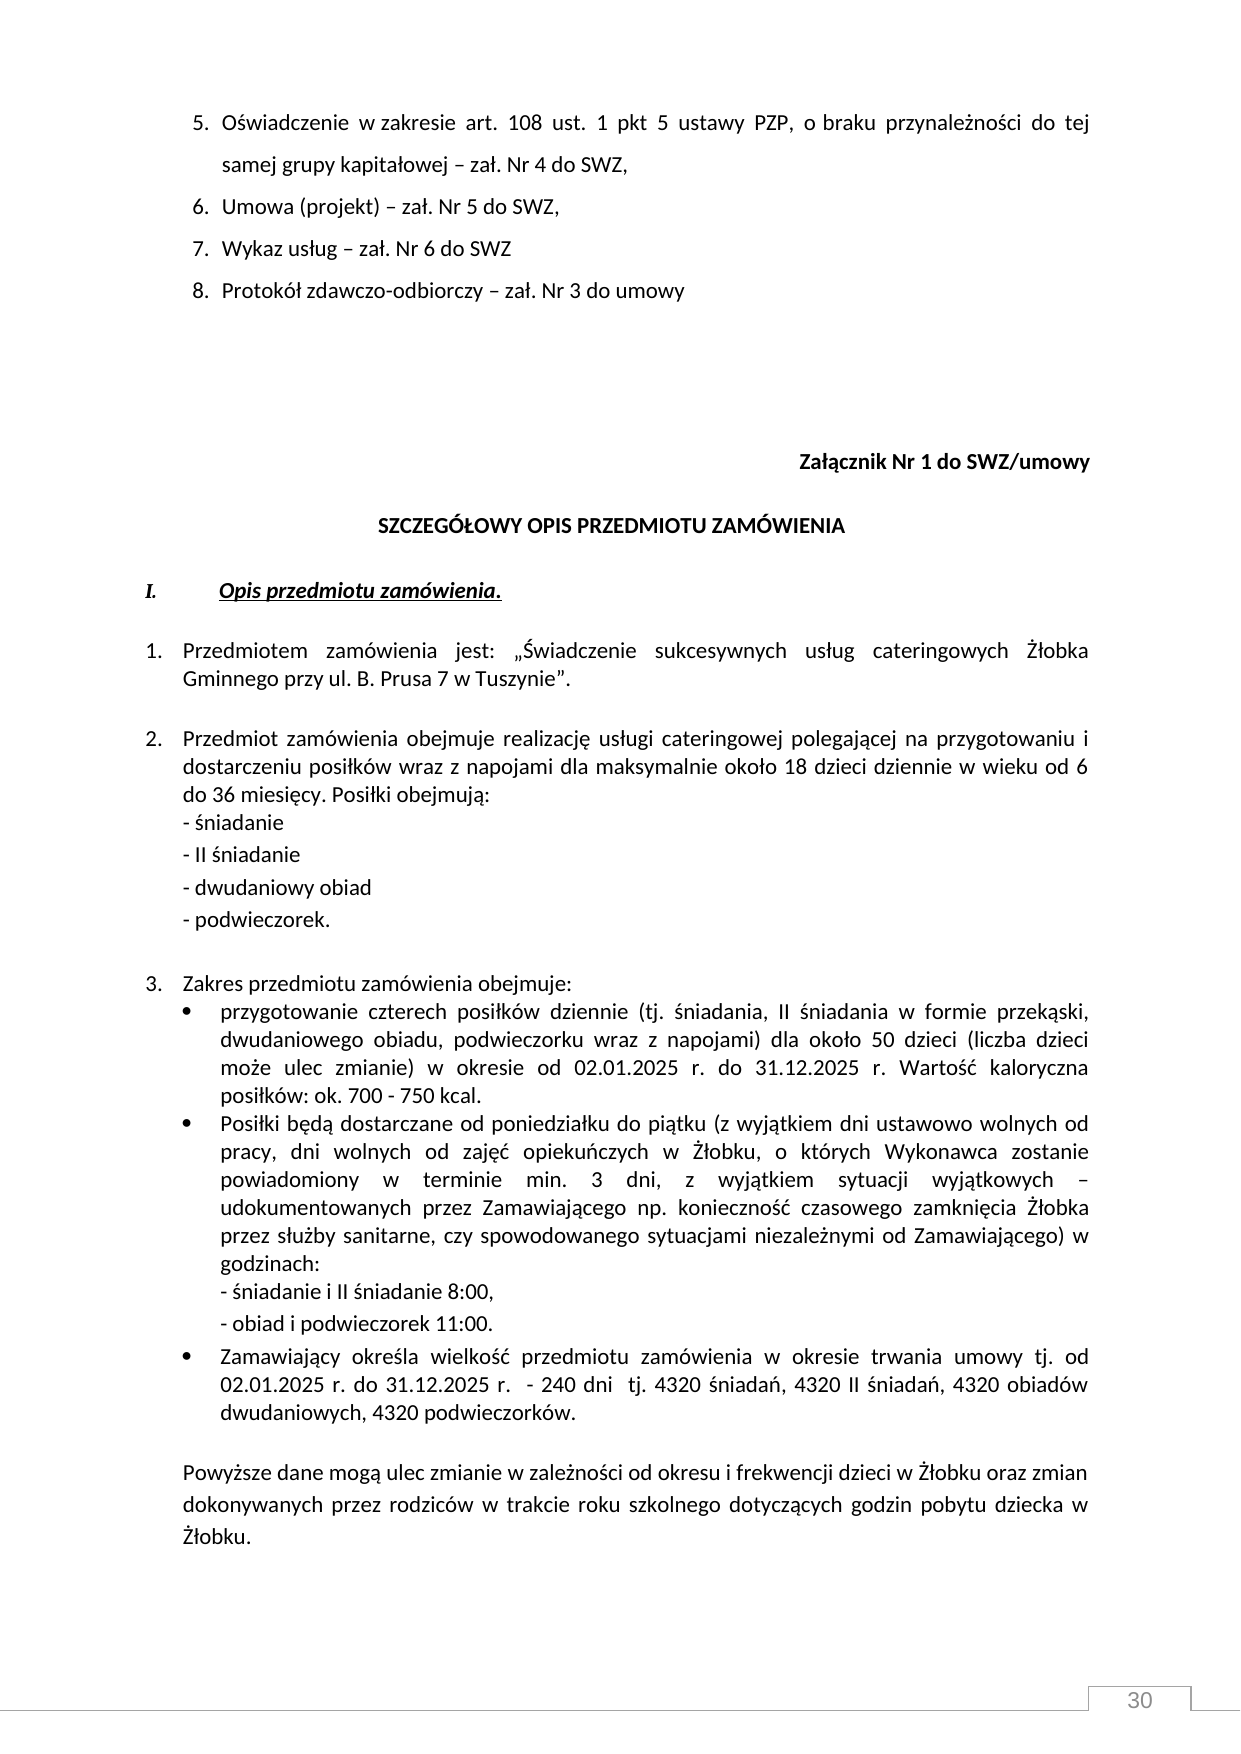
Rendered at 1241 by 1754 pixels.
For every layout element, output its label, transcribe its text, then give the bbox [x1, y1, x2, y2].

list - podwieczorek. [183, 905, 1090, 933]
list Zamawiający określa wielkość przedmiotu zamówienia w okresie trwania umowy tj. od 02.01.2025 r. do 31.12.2025 r. - 240 dni tj. 4320 śniadań, 4320 II śniadań, 4320 obiadów dwudaniowych, 4320 podwieczorków. [183, 1342, 1090, 1426]
list - śniadanie [183, 808, 1090, 836]
list Posiłki będą dostarczane od poniedziałku do piątku (z wyjątkiem dni ustawowo wolnych od pracy, dni wolnych od zajęć opiekuńczych w Żłobku, o których Wykonawca zostanie powiadomiony w terminie min. 3 dni, z wyjątkiem sytuacji wyjątkowych – udokumentowanych przez Zamawiającego np. konieczność czasowego zamknięcia Żłobka przez służby sanitarne, czy spowodowanego sytuacjami niezależnymi od Zamawiającego) w godzinach: [183, 1109, 1090, 1277]
text SZCZEGÓŁOWY OPIS PRZEDMIOTU ZAMÓWIENIA [133, 511, 1090, 539]
list - dwudaniowy obiad [183, 873, 1090, 901]
list Wykaz usług – zał. Nr 6 do SWZ [192, 234, 1090, 262]
list Protokół zdawczo-odbiorczy – zał. Nr 3 do umowy [192, 276, 1090, 304]
list Oświadczenie w zakresie art. 108 ust. 1 pkt 5 ustawy PZP, o braku przynależności do tej samej grupy kapitałowej – zał. Nr 4 do SWZ, [192, 108, 1090, 178]
list Umowa (projekt) – zał. Nr 5 do SWZ, [192, 192, 1090, 220]
list przygotowanie czterech posiłków dziennie (tj. śniadania, II śniadania w formie przekąski, dwudaniowego obiadu, podwieczorku wraz z napojami) dla około 50 dzieci (liczba dzieci może ulec zmianie) w okresie od 02.01.2025 r. do 31.12.2025 r. Wartość kaloryczna posiłków: ok. 700 - 750 kcal. [183, 997, 1090, 1109]
list Zakres przedmiotu zamówienia obejmuje: [145, 969, 1090, 997]
list - obiad i podwieczorek 11:00. [220, 1309, 1090, 1338]
list - II śniadanie [183, 840, 1090, 868]
list Opis przedmiotu zamówienia. [145, 576, 1090, 604]
list Przedmiot zamówienia obejmuje realizację usługi cateringowej polegającej na przygotowaniu i dostarczeniu posiłków wraz z napojami dla maksymalnie około 18 dzieci dziennie w wieku od 6 do 36 miesięcy. Posiłki obejmują: [145, 724, 1090, 808]
list Powyższe dane mogą ulec zmianie w zależności od okresu i frekwencji dzieci w Żłobku oraz zmian dokonywanych przez rodziców w trakcie roku szkolnego dotyczących godzin pobytu dziecka w Żłobku. [183, 1458, 1090, 1550]
text Załącznik Nr 1 do SWZ/umowy [133, 447, 1090, 475]
list - śniadanie i II śniadanie 8:00, [220, 1277, 1090, 1305]
list Przedmiotem zamówienia jest: „Świadczenie sukcesywnych usług cateringowych Żłobka Gminnego przy ul. B. Prusa 7 w Tuszynie”. [145, 636, 1090, 692]
